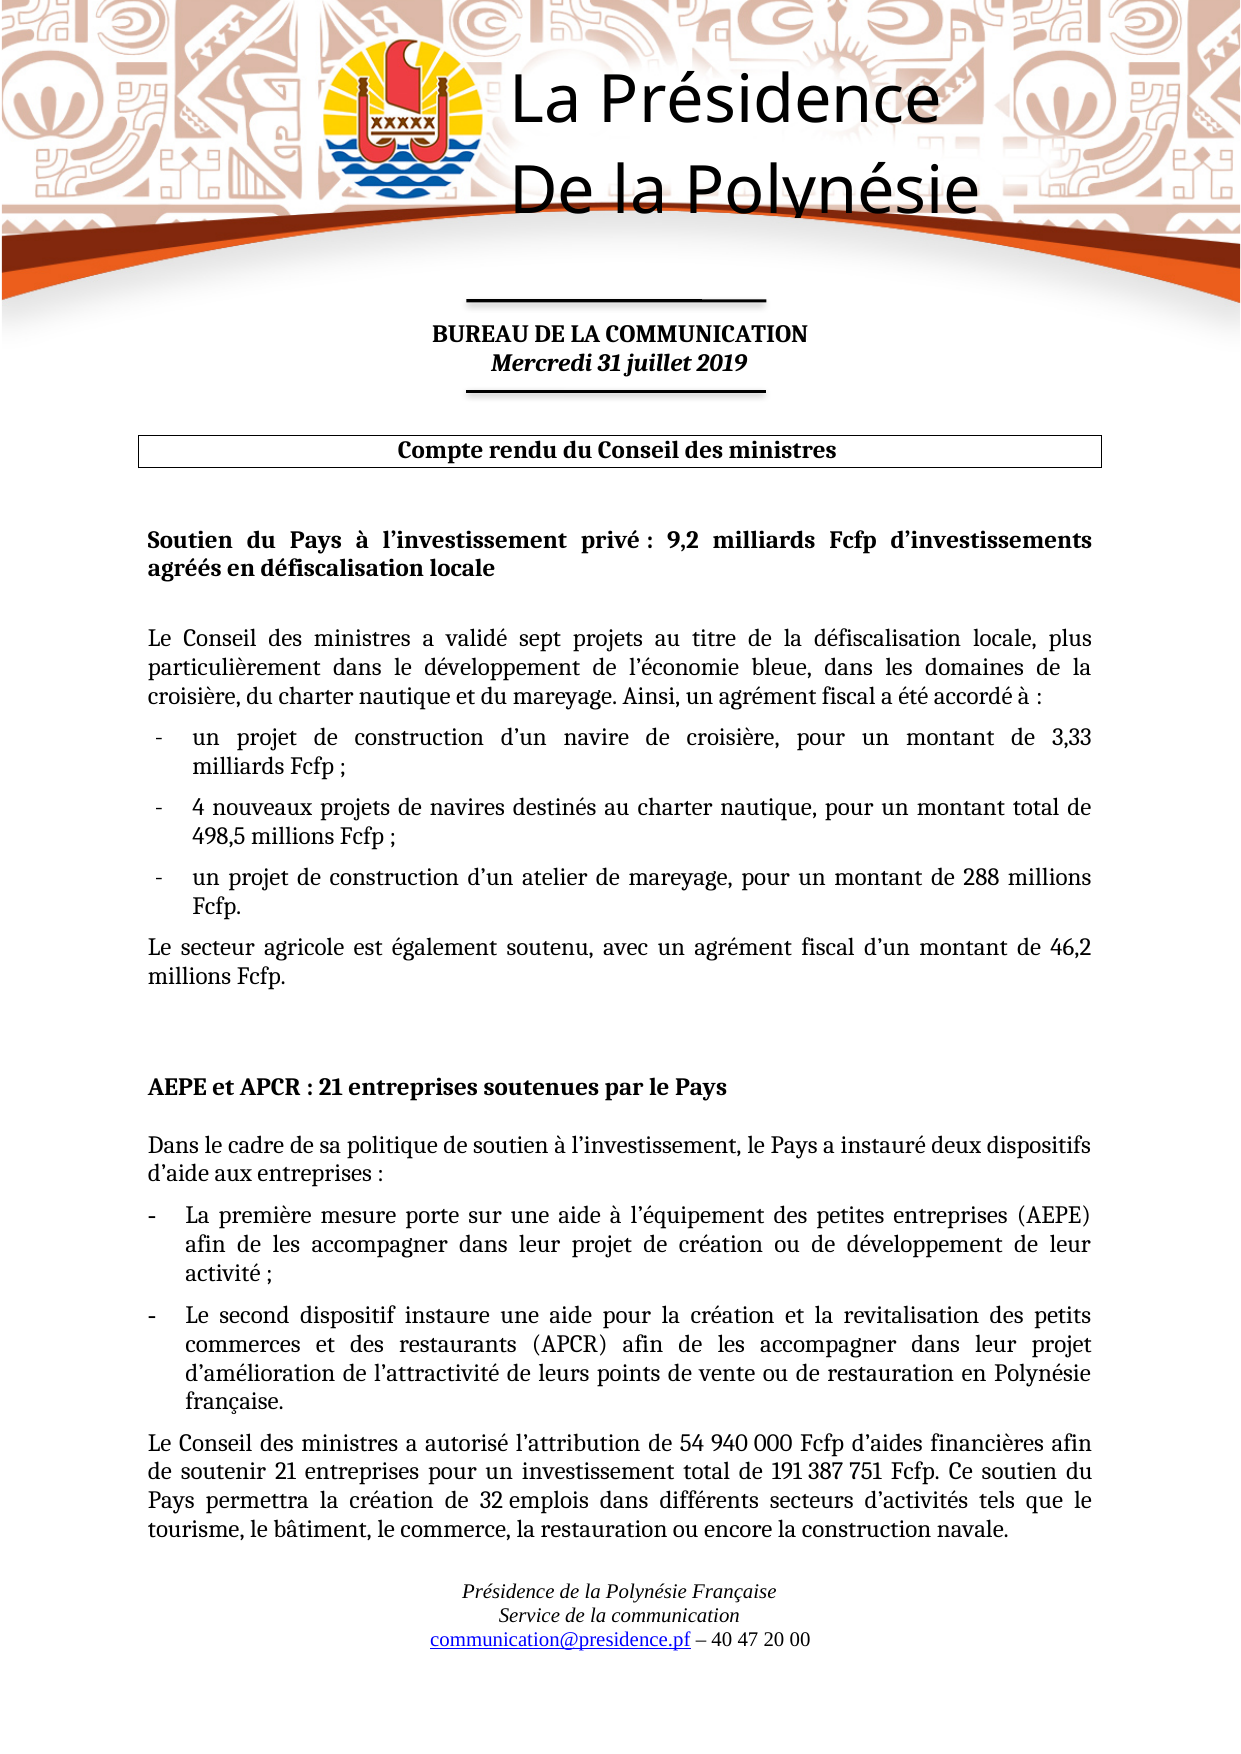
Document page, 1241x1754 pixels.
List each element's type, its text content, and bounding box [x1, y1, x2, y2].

text Le secteur agricole est également soutenu, avec un agrément fiscal d’un montant de 46,2 millions Fcfp. [148, 933, 1093, 991]
text Le Conseil des ministres a autorisé l’attribution de 54 940 000 Fcfp d’aides financières afin de soutenir 21 entreprises pour un investissement total de 191 387 751 Fcfp. Ce soutien du Pays permettra la création de 32 emplois dans différents secteurs d’activités tels que le tourisme, le bâtiment, le commerce, la restauration ou encore la construction navale. [148, 1428, 1093, 1543]
list un projet de construction d’un atelier de mareyage, pour un montant de 288 millions Fcfp. [154, 863, 1093, 921]
list Le second dispositif instaure une aide pour la création et la revitalisation des petits commerces et des restaurants (APCR) afin de les accompagner dans leur projet d’amélioration de l’attractivité de leurs points de vente ou de restauration en Polynésie française. [148, 1300, 1093, 1416]
list La première mesure porte sur une aide à l’équipement des petites entreprises (AEPE) afin de les accompagner dans leur projet de création ou de développement de leur activité ; [148, 1201, 1093, 1288]
list 4 nouveaux projets de navires destinés au charter nautique, pour un montant total de 498,5 millions Fcfp ; [154, 793, 1093, 851]
text AEPE et APCR : 21 entreprises soutenues par le Pays [148, 1073, 1093, 1102]
text Le Conseil des ministres a validé sept projets au titre de la défiscalisation locale, plus particulièrement dans le développement de l’économie bleue, dans les domaines de la croisière, du charter nautique et du mareyage. Ainsi, un agrément fiscal a été accordé à : [148, 624, 1093, 711]
text Mercredi 31 juillet 2019 [148, 349, 1093, 378]
text Compte rendu du Conseil des ministres [139, 436, 1101, 467]
text Dans le cadre de sa politique de soutien à l’investissement, le Pays a instauré deux dispositifs d’aide aux entreprises : [148, 1131, 1093, 1188]
list un projet de construction d’un navire de croisière, pour un montant de 3,33 milliards Fcfp ; [154, 723, 1093, 781]
text BUREAU DE LA COMMUNICATION [148, 320, 1093, 349]
text Soutien du Pays à l’investissement privé : 9,2 milliards Fcfp d’investissements agréés en défiscalisation locale [148, 526, 1093, 583]
picture [1, 0, 1241, 434]
